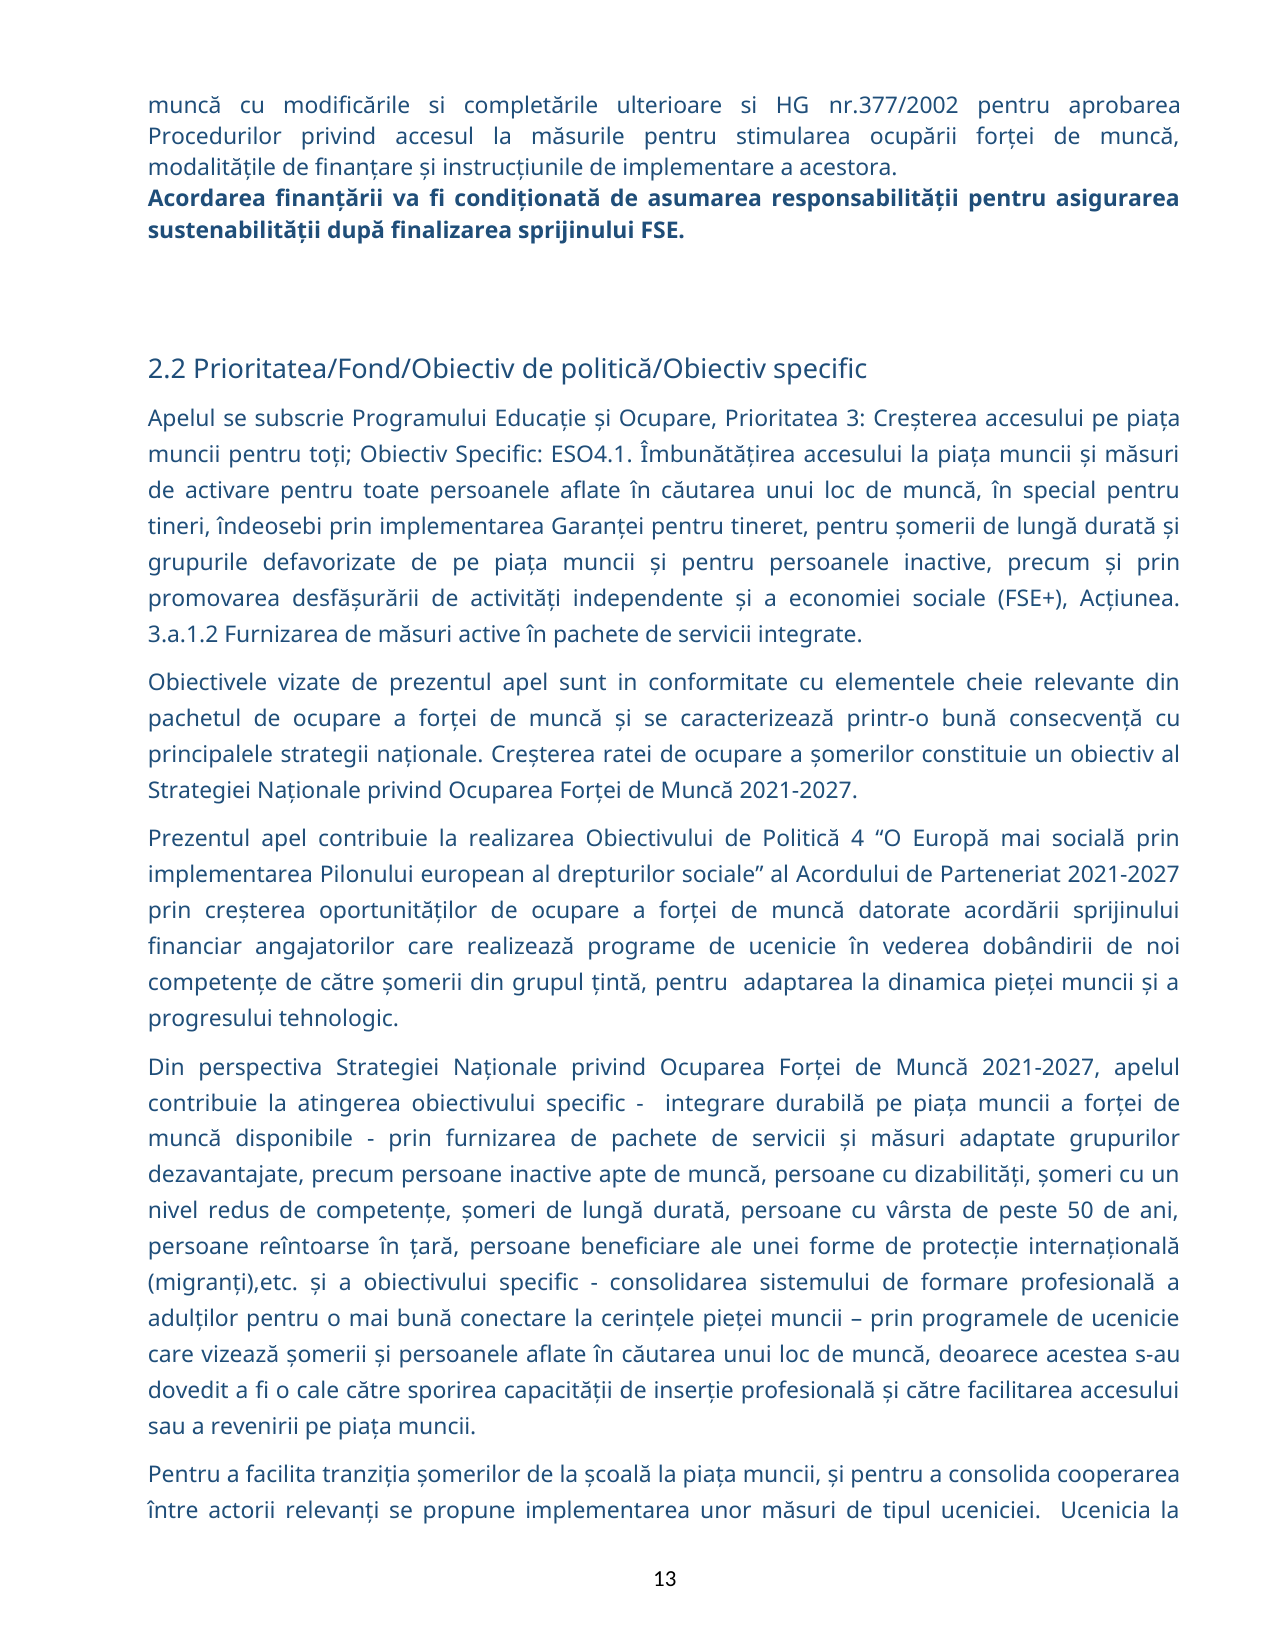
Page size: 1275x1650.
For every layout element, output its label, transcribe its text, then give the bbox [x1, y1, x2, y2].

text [148, 89, 1181, 182]
subtitle 2.2 Prioritatea/Fond/Obiectiv de politică/Obiectiv specific [148, 350, 1181, 387]
text Din perspectiva Strategiei Naționale privind Ocuparea Forței de Muncă 2021-2027, apelul contribuie la atingerea obiectivului specific - integrare durabilă pe piața muncii a forței de muncă disponibile - prin furnizarea de pachete de servicii și măsuri adaptate grupurilor dezavantajate, precum persoane inactive apte de muncă, persoane cu dizabilități, șomeri cu un nivel redus de competențe, șomeri de lungă durată, persoane cu vârsta de peste 50 de ani, persoane reîntoarse în țară, persoane beneficiare ale unei forme de protecție internațională (migranți),etc. și a obiectivului specific - consolidarea sistemului de formare profesională a adulților pentru o mai bună conectare la cerințele pieței muncii – prin programele de ucenicie care vizează șomerii și persoanele aflate în căutarea unui loc de muncă, deoarece acestea s-au dovedit a fi o cale către sporirea capacității de inserție profesională și către facilitarea accesului sau a revenirii pe piața muncii. [148, 1051, 1181, 1441]
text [148, 1458, 1181, 1526]
text Prezentul apel contribuie la realizarea Obiectivului de Politică 4 “O Europă mai socială prin implementarea Pilonului european al drepturilor sociale” al Acordului de Parteneriat 2021-2027 prin creșterea oportunităților de ocupare a forței de muncă datorate acordării sprijinului financiar angajatorilor care realizează programe de ucenicie în vederea dobândirii de noi competențe de către șomerii din grupul țintă, pentru adaptarea la dinamica pieței muncii și a progresului tehnologic. [148, 822, 1181, 1033]
text Apelul se subscrie Programului Educație și Ocupare, Prioritatea 3: Creșterea accesului pe piața muncii pentru toți; Obiectiv Specific: ESO4.1. Îmbunătățirea accesului la piața muncii și măsuri de activare pentru toate persoanele aflate în căutarea unui loc de muncă, în special pentru tineri, îndeosebi prin implementarea Garanței pentru tineret, pentru șomerii de lungă durată și grupurile defavorizate de pe piața muncii și pentru persoanele inactive, precum și prin promovarea desfășurării de activități independente și a economiei sociale (FSE+), Acțiunea. 3.a.1.2 Furnizarea de măsuri active în pachete de servicii integrate. [148, 402, 1181, 649]
text Obiectivele vizate de prezentul apel sunt in conformitate cu elementele cheie relevante din pachetul de ocupare a forței de muncă și se caracterizează printr-o bună consecvență cu principalele strategii naționale. Creșterea ratei de ocupare a șomerilor constituie un obiectiv al Strategiei Naționale privind Ocuparea Forței de Muncă 2021-2027. [148, 666, 1181, 805]
text Acordarea finanțării va fi condiționată de asumarea responsabilității pentru asigurarea sustenabilității după finalizarea sprijinului FSE. [148, 182, 1181, 245]
